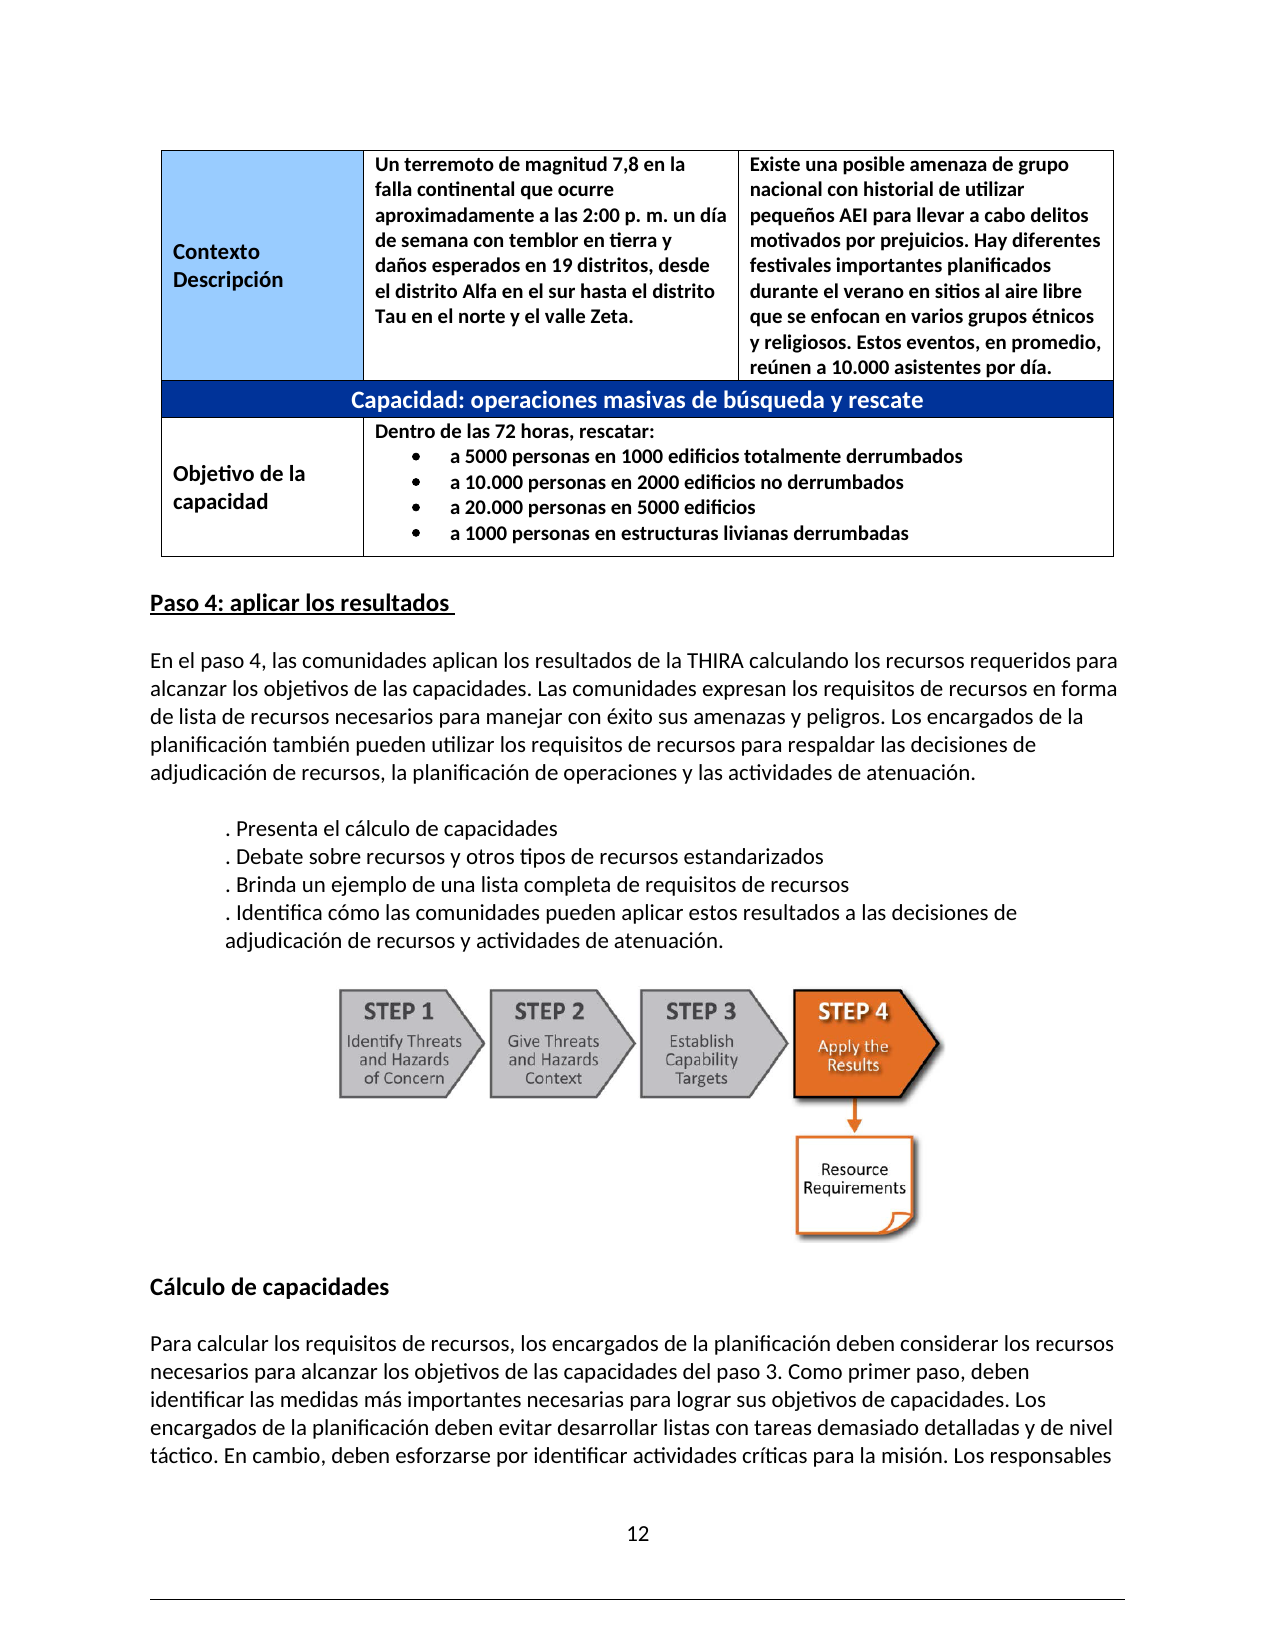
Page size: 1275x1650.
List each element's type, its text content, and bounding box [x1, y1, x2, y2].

text . Presenta el cálculo de capacidades [225, 814, 1125, 842]
table_cell Existe una posible amenaza de grupo nacional con historial de utilizar pequeños AEI para llevar a cabo delitos motivados por prejuicios. Hay diferentes festivales importantes planificados durante el verano en sitios al aire libre que se enfocan en varios grupos étnicos y religiosos. Estos eventos, en promedio, reúnen a 10.000 asistentes por día. [739, 151, 1113, 380]
table_cell Objetivo de la capacidad [162, 418, 363, 556]
text . Identifica cómo las comunidades pueden aplicar estos resultados a las decisiones de adjudicación de recursos y actividades de atenuación. [225, 898, 1125, 954]
table_cell Capacidad: operaciones masivas de búsqueda y rescate [162, 381, 1113, 417]
text . Brinda un ejemplo de una lista completa de requisitos de recursos [225, 870, 1125, 898]
text Cálculo de capacidades [150, 1271, 1125, 1301]
text En el paso 4, las comunidades aplican los resultados de la THIRA calculando los recursos requeridos para alcanzar los objetivos de las capacidades. Las comunidades expresan los requisitos de recursos en forma de lista de recursos necesarios para manejar con éxito sus amenazas y peligros. Los encargados de la planificación también pueden utilizar los requisitos de recursos para respaldar las decisiones de adjudicación de recursos, la planificación de operaciones y las actividades de atenuación. [150, 646, 1125, 786]
text . Debate sobre recursos y otros tipos de recursos estandarizados [225, 842, 1125, 870]
table_cell Un terremoto de magnitud 7,8 en la falla continental que ocurre aproximadamente a las 2:00 p. m. un día de semana con temblor en tierra y daños esperados en 19 distritos, desde el distrito Alfa en el sur hasta el distrito Tau en el norte y el valle Zeta. [364, 151, 738, 380]
text Paso 4: aplicar los resultados [150, 587, 1125, 618]
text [150, 1329, 1125, 1469]
table_cell Contexto Descripción [162, 151, 363, 380]
table_cell Dentro de las 72 horas, rescatar: a 5000 personas en 1000 edificios totalmente derrumbados a 10.000 personas en 2000 edificios no derrumbados a 20.000 personas en 5000 edificios a 1000 personas en estructuras livianas derrumbadas [364, 418, 1113, 556]
